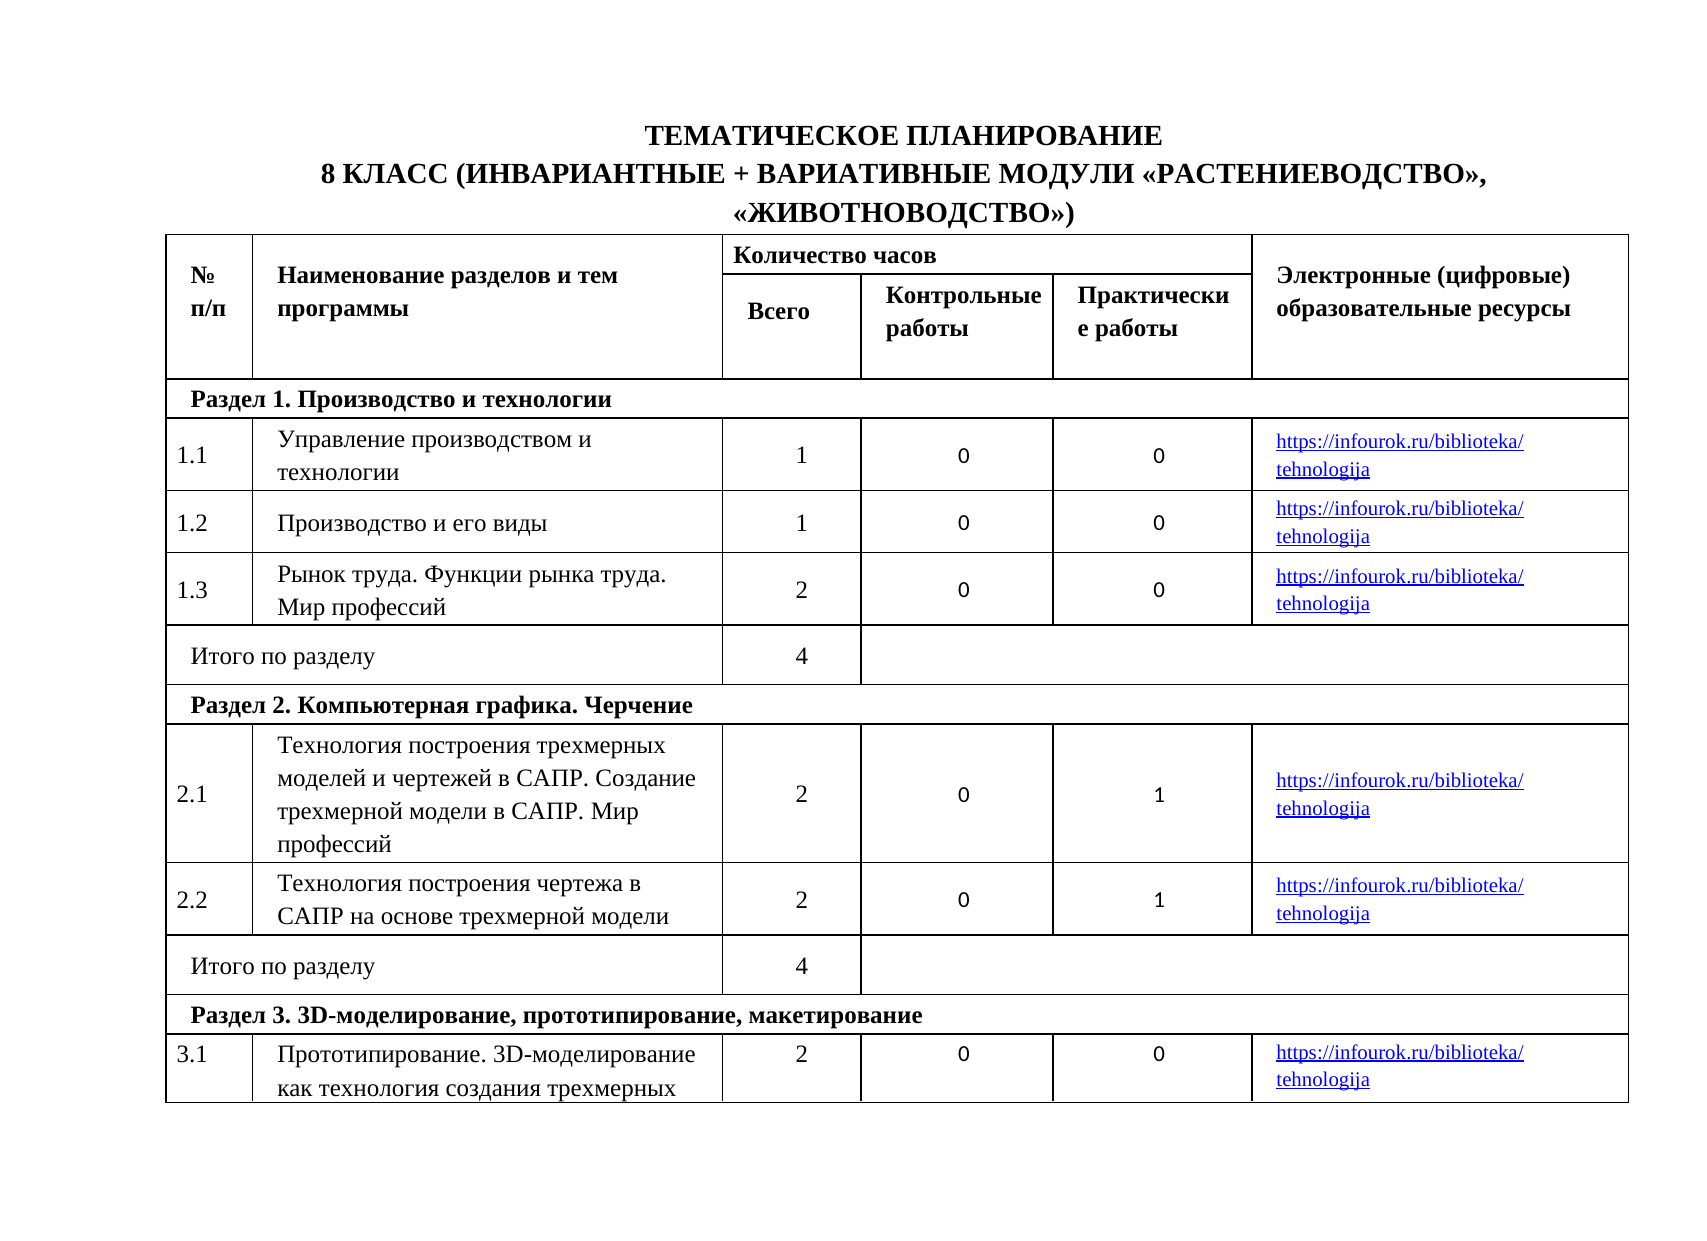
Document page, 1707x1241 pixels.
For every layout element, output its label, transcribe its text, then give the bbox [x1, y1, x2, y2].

table_cell https://infourok.ru/biblioteka/tehnologija [1253, 725, 1628, 862]
table_cell https://infourok.ru/biblioteka/tehnologija [1253, 553, 1628, 624]
table_cell 2.2 [167, 863, 252, 934]
table_cell 2.1 [167, 725, 252, 862]
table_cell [1253, 1035, 1628, 1101]
table_cell 1 [723, 491, 860, 552]
table_cell Контрольные работы [862, 275, 1052, 378]
table_cell https://infourok.ru/biblioteka/tehnologija [1253, 419, 1628, 489]
table_cell Раздел 2. Компьютерная графика. Черчение [167, 685, 1628, 723]
table_cell 4 [723, 936, 860, 993]
table_cell 0 [862, 553, 1052, 624]
table_cell [862, 936, 1628, 993]
table_cell 0 [1054, 419, 1251, 489]
table_cell 2 [723, 1035, 860, 1101]
table_header Количество часов [723, 235, 1251, 273]
table_header Электронные (цифровые) образовательные ресурсы [1253, 235, 1628, 378]
table_cell Итого по разделу [167, 626, 722, 684]
table_cell Производство и его виды [253, 491, 722, 552]
table_cell 1.3 [167, 553, 252, 624]
table_cell 1.2 [167, 491, 252, 552]
table_header № п/п [167, 235, 252, 378]
table_cell Практические работы [1054, 275, 1251, 378]
text 8 КЛАСС (ИНВАРИАНТНЫЕ + ВАРИАТИВНЫЕ МОДУЛИ «РАСТЕНИЕВОДСТВО», «ЖИВОТНОВОДСТВО») [190, 157, 1618, 229]
text ТЕМАТИЧЕСКОЕ ПЛАНИРОВАНИЕ [190, 118, 1618, 152]
table_cell 4 [723, 626, 860, 684]
table_cell 0 [862, 725, 1052, 862]
table_cell 0 [1054, 1035, 1251, 1101]
table_cell 0 [862, 863, 1052, 934]
table_header Наименование разделов и тем программы [253, 235, 722, 378]
table_cell 0 [1054, 553, 1251, 624]
table_cell 3.1 [167, 1035, 252, 1101]
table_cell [253, 1035, 722, 1101]
table_cell 1 [1054, 725, 1251, 862]
table_cell Раздел 1. Производство и технологии [167, 380, 1628, 417]
table_cell 0 [862, 419, 1052, 489]
table_cell 1 [723, 419, 860, 489]
table_cell 1 [1054, 863, 1251, 934]
table_cell Раздел 3. 3D-моделирование, прототипирование, макетирование [167, 995, 1628, 1033]
table_cell Всего [723, 275, 860, 378]
table_cell 2 [723, 553, 860, 624]
table_cell 0 [862, 1035, 1052, 1101]
table_cell 0 [862, 491, 1052, 552]
table_cell Технология построения чертежа в САПР на основе трехмерной модели [253, 863, 722, 934]
table_cell Управление производством и технологии [253, 419, 722, 489]
table_cell Итого по разделу [167, 936, 722, 993]
table_cell [862, 626, 1628, 684]
table_cell 0 [1054, 491, 1251, 552]
table_cell Рынок труда. Функции рынка труда. Мир профессий [253, 553, 722, 624]
table_cell Технология построения трехмерных моделей и чертежей в САПР. Создание трехмерной модели в САПР. Мир профессий [253, 725, 722, 862]
table_cell https://infourok.ru/biblioteka/tehnologija [1253, 491, 1628, 552]
table_cell 2 [723, 725, 860, 862]
table_cell 1.1 [167, 419, 252, 489]
table_cell 2 [723, 863, 860, 934]
table_cell https://infourok.ru/biblioteka/tehnologija [1253, 863, 1628, 934]
